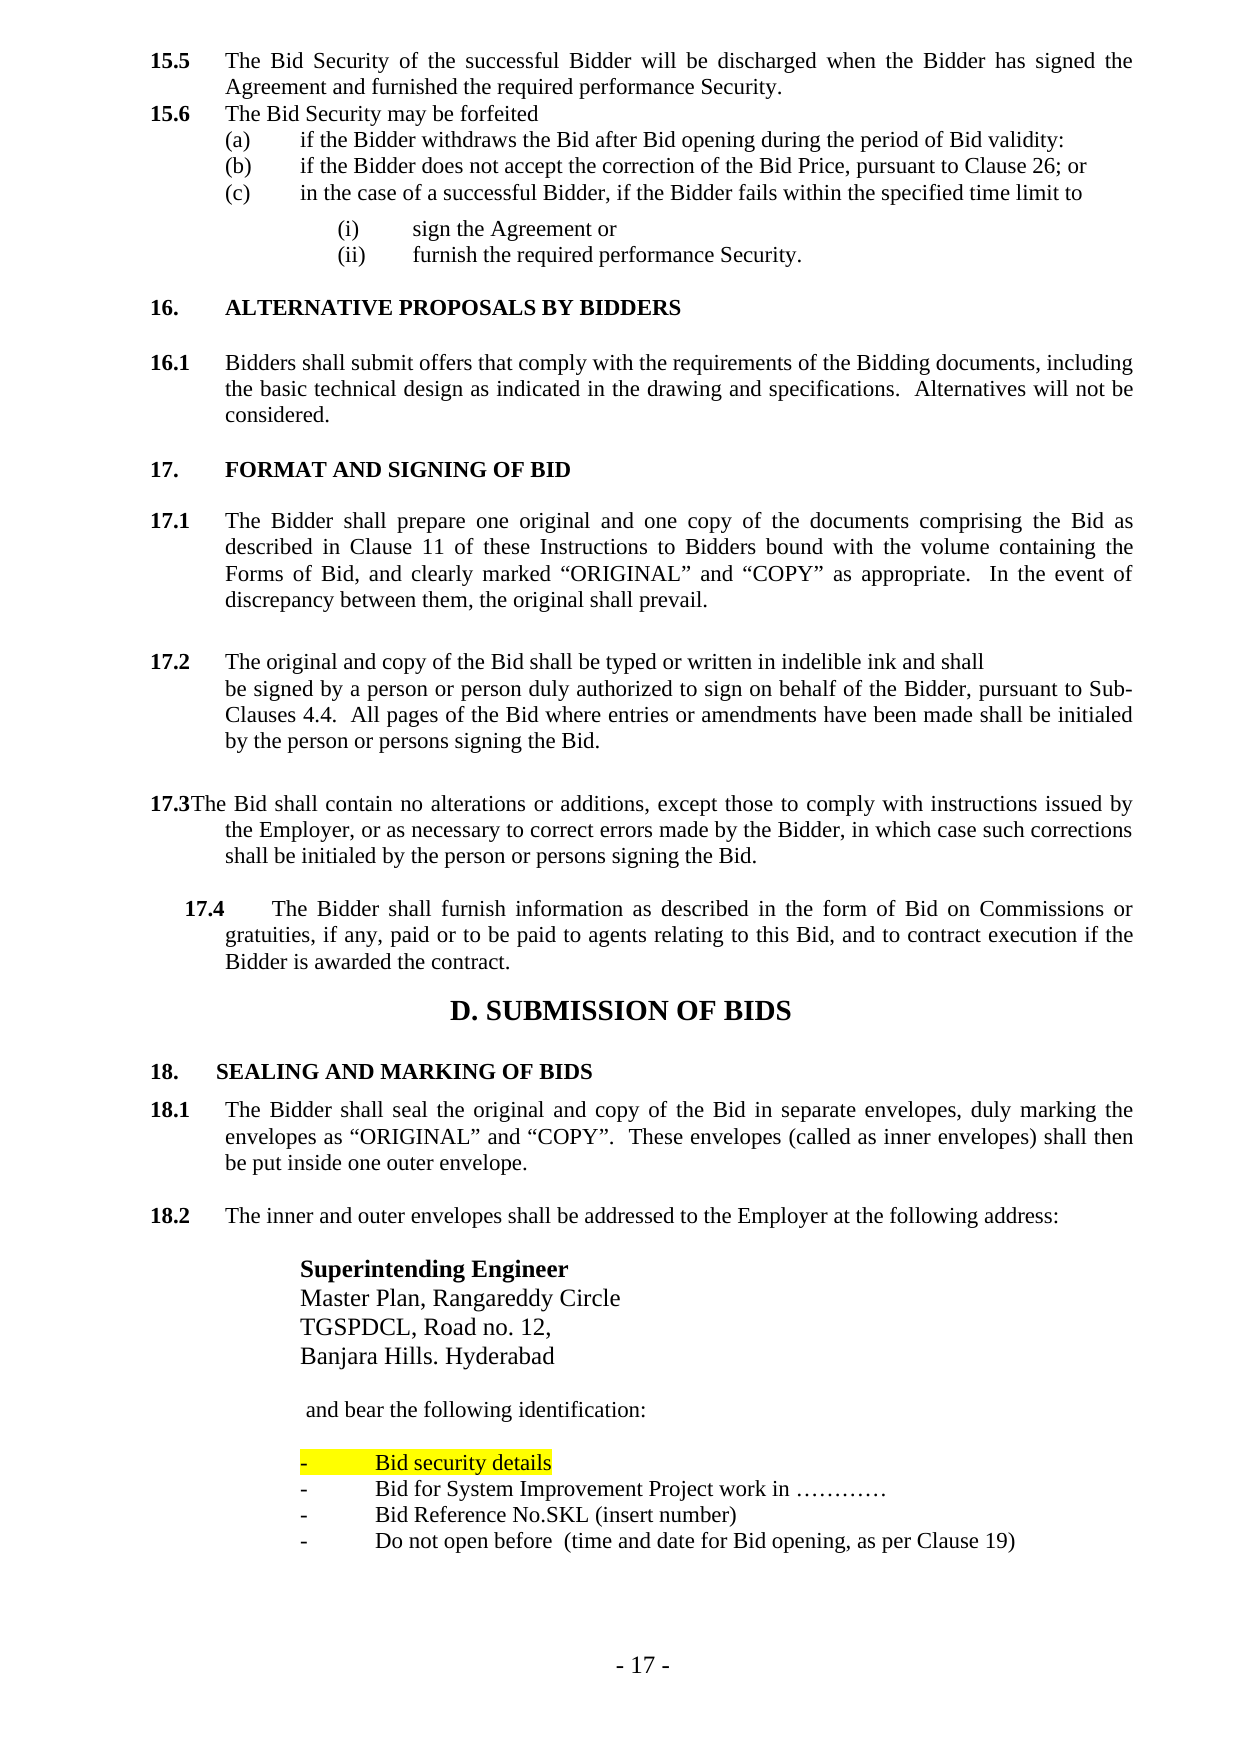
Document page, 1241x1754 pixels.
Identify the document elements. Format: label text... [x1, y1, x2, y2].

list The Bidder shall seal the original and copy of the Bid in separate envelopes, duly marking the envelopes as “ORIGINAL” and “COPY”. These envelopes (called as inner envelopes) shall then be put inside one outer envelope. [150, 1096, 1135, 1175]
text 17. FORMAT AND SIGNING OF BID [150, 457, 1135, 483]
text 16.1 Bidders shall submit offers that comply with the requirements of the Bidding documents, including the basic technical design as indicated in the drawing and specifications. Alternatives will not be considered. [150, 349, 1135, 428]
list Bid for System Improvement Project work in ………… [300, 1475, 1135, 1501]
list The inner and outer envelopes shall be addressed to the Employer at the following address: [150, 1202, 1135, 1228]
list Do not open before (time and date for Bid opening, as per Clause 19) [300, 1528, 1154, 1554]
text 15.6 The Bid Security may be forfeited [150, 99, 1135, 126]
text 15.5 The Bid Security of the successful Bidder will be discharged when the Bidder has signed the Agreement and furnished the required performance Security. [150, 47, 1135, 99]
list SEALING AND MARKING OF BIDS [150, 1058, 1135, 1084]
text 16. ALTERNATIVE PROPOSALS BY BIDDERS [150, 294, 1135, 320]
text 17.1 The Bidder shall prepare one original and one copy of the documents comprising the Bid as described in Clause 11 of these Instructions to Bidders bound with the volume containing the Forms of Bid, and clearly marked “ORIGINAL” and “COPY” as appropriate. In the event of discrepancy between them, the original shall prevail. [150, 507, 1135, 612]
text Banjara Hills. Hyderabad [225, 1341, 1135, 1369]
list in the case of a successful Bidder, if the Bidder fails within the specified time limit to [225, 179, 1135, 205]
list furnish the required performance Security. [337, 241, 1135, 267]
text TGSPDCL, Road no. 12, [225, 1312, 1135, 1341]
list sign the Agreement or [337, 214, 1135, 241]
list if the Bidder withdraws the Bid after Bid opening during the period of Bid validity: [225, 126, 1135, 152]
text and bear the following identification: [225, 1396, 1135, 1422]
text Master Plan, Rangareddy Circle [225, 1283, 1135, 1312]
list The Bidder shall furnish information as described in the form of Bid on Commissions or gratuities, if any, paid or to be paid to agents relating to this Bid, and to contract execution if the Bidder is awarded the contract. [184, 895, 1135, 974]
list if the Bidder does not accept the correction of the Bid Price, pursuant to Clause 26; or [225, 152, 1135, 179]
list Bid Reference No.SKL (insert number) [300, 1501, 1135, 1528]
text be signed by a person or person duly authorized to sign on behalf of the Bidder, pursuant to Sub-Clauses 4.4. All pages of the Bid where entries or amendments have been made shall be initialed by the person or persons signing the Bid. [225, 675, 1135, 754]
list Bid security details [300, 1448, 1135, 1475]
subtitle D. SUBMISSION OF BIDS [375, 993, 1135, 1027]
text Superintending Engineer [225, 1254, 1135, 1283]
list The original and copy of the Bid shall be typed or written in indelible ink and shall [150, 648, 1135, 675]
list The Bid shall contain no alterations or additions, except those to comply with instructions issued by the Employer, or as necessary to correct errors made by the Bidder, in which case such corrections shall be initialed by the person or persons signing the Bid. [150, 790, 1135, 869]
